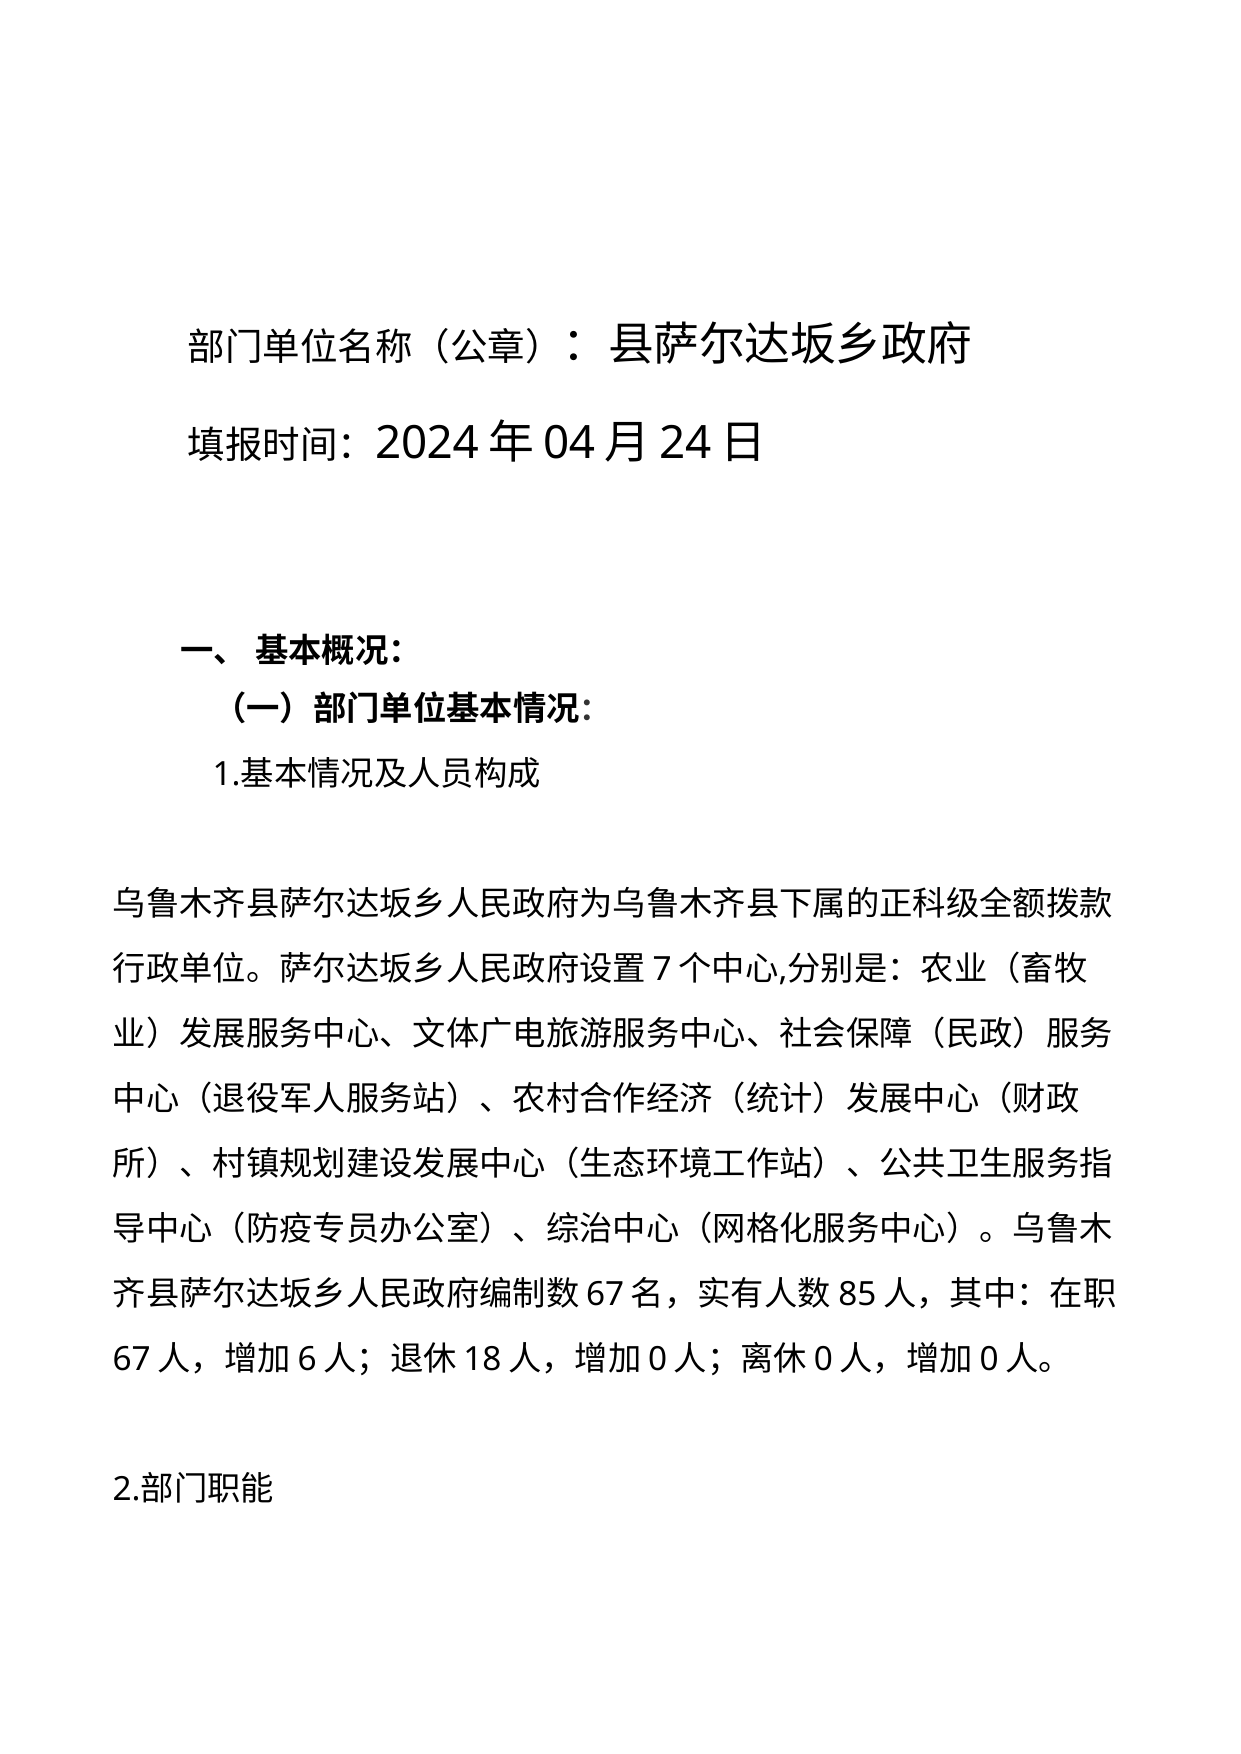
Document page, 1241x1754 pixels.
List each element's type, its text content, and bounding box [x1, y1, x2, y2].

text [112, 738, 1128, 1518]
list 基本概况： [180, 617, 1128, 673]
text （一）部门单位基本情况： [112, 673, 1128, 738]
text 部门单位名称（公章）：县萨尔达坂乡政府 [112, 292, 1128, 389]
text 填报时间：2024年04月24日 [112, 389, 1128, 487]
